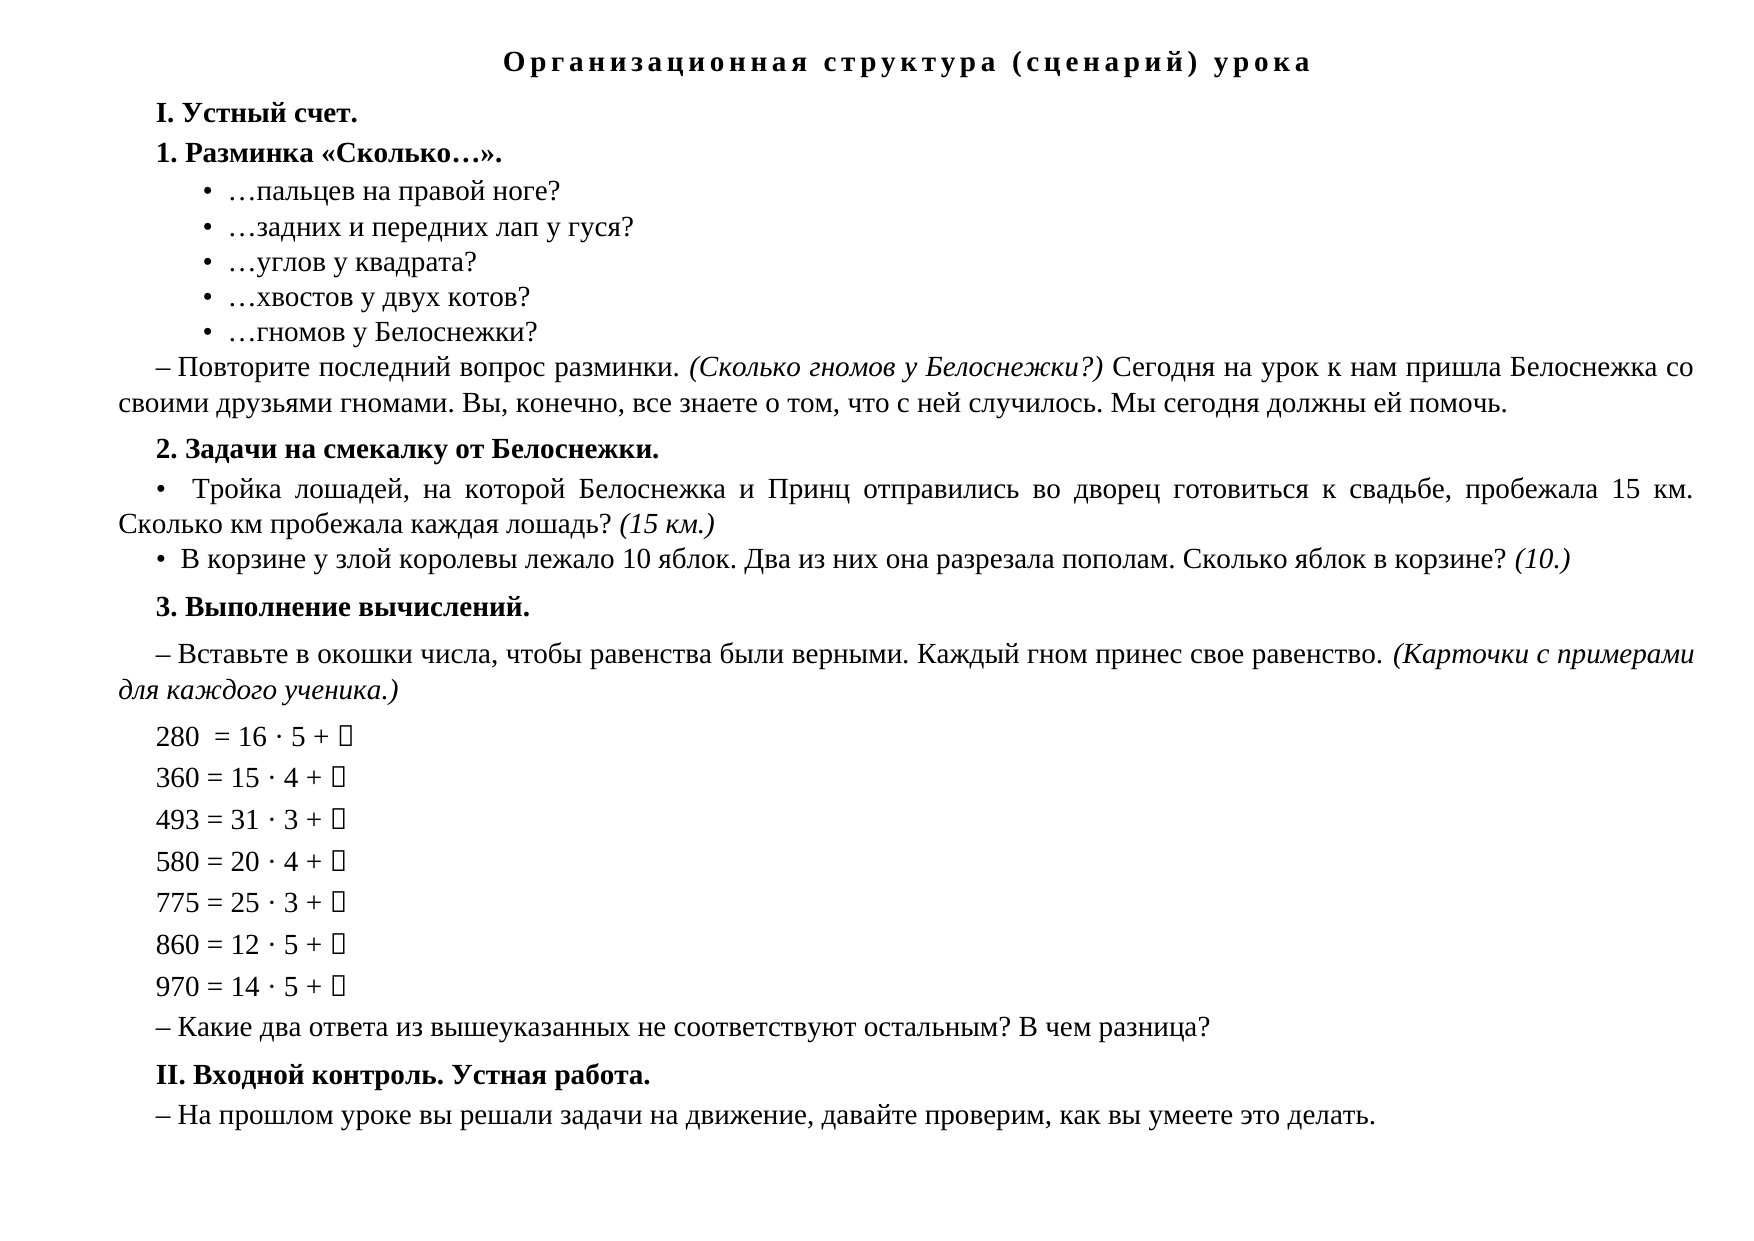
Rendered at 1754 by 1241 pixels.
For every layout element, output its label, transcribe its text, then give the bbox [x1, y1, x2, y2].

text • …пальцев на правой ноге? [165, 173, 1695, 207]
text • …углов у квадрата? [165, 244, 1695, 277]
text I. Устный счет. [118, 95, 1695, 129]
text II. Входной контроль. Устная работа. [118, 1057, 1695, 1091]
text 493 = 31 · 3 +  [118, 798, 1695, 838]
text 2. Задачи на смекалку от Белоснежки. [118, 431, 1695, 464]
text 970 = 14 · 5 +  [118, 965, 1695, 1004]
text • В корзине у злой королевы лежало 10 яблок. Два из них она разрезала пополам. Сколько яблок в корзине? (10.) [118, 541, 1695, 575]
text • …хвостов у двух котов? [165, 279, 1695, 313]
text 360 = 15 · 4 +  [118, 756, 1695, 796]
text 580 = 20 · 4 +  [118, 840, 1695, 879]
text – Повторите последний вопрос разминки. (Сколько гномов у Белоснежки?) Сегодня на урок к нам пришла Белоснежка со своими друзьями гномами. Вы, конечно, все знаете о том, что с ней случилось. Мы сегодня должны ей помочь. [118, 349, 1695, 418]
text 3. Выполнение вычислений. [118, 589, 1695, 622]
text – Вставьте в окошки числа, чтобы равенства были верными. Каждый гном принес свое равенство. (Карточки с примерами для каждого ученика.) [118, 637, 1695, 705]
text • Тройка лошадей, на которой Белоснежка и Принц отправились во дворец готовиться к свадьбе, пробежала 15 км. Сколько км пробежала каждая лошадь? (15 км.) [118, 471, 1695, 539]
text организационная структура (сценарий) урока [118, 44, 1695, 78]
text – Какие два ответа из вышеуказанных не соответствуют остальным? В чем разница? [118, 1009, 1695, 1043]
text 280 = 16 · 5 +  [118, 715, 1695, 754]
text • …задних и передних лап у гуся? [165, 209, 1695, 242]
text 1. Разминка «Сколько…». [118, 135, 1695, 169]
text • …гномов у Белоснежки? [165, 314, 1695, 348]
text 860 = 12 · 5 +  [118, 923, 1695, 963]
text 775 = 25 · 3 +  [118, 881, 1695, 921]
text – На прошлом уроке вы решали задачи на движение, давайте проверим, как вы умеете это делать. [118, 1097, 1695, 1131]
